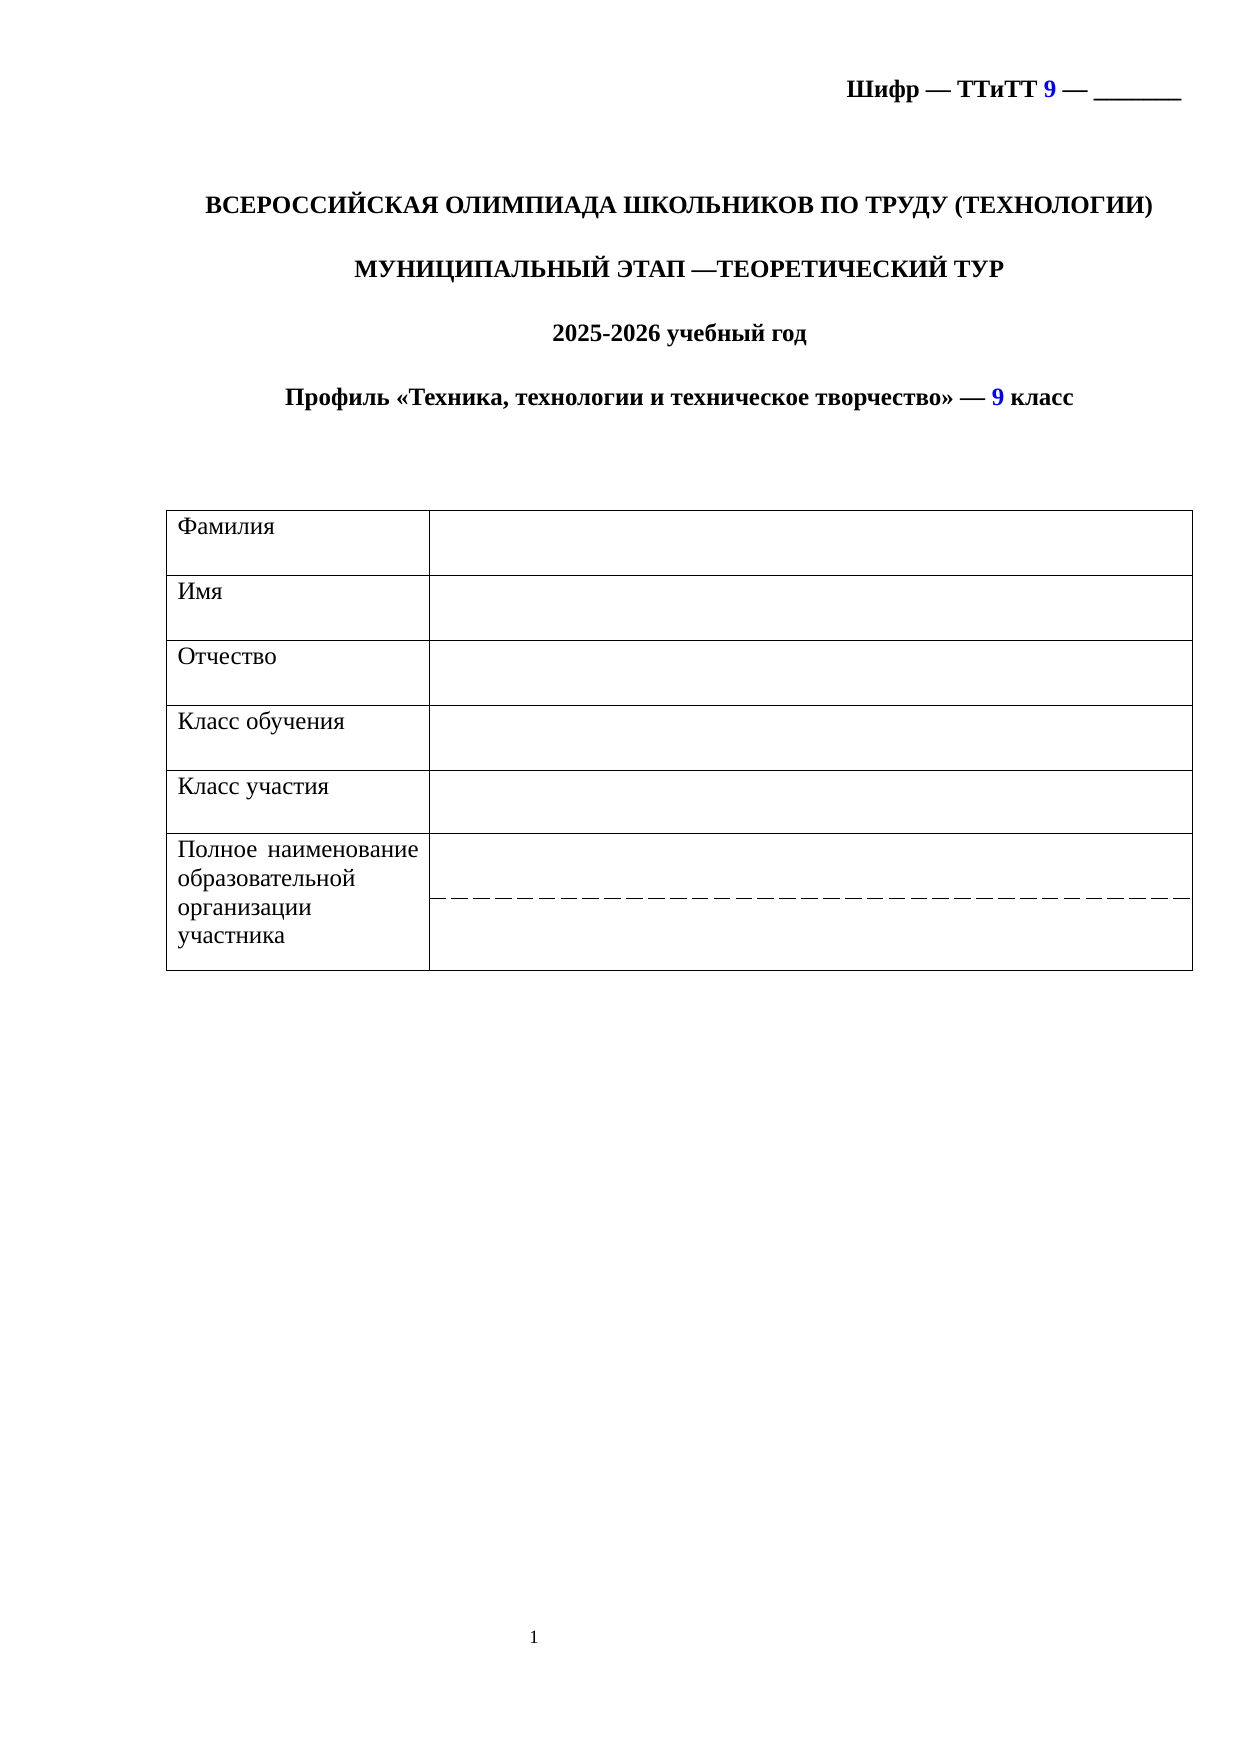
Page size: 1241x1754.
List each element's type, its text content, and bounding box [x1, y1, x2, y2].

table_cell [430, 898, 1192, 970]
table_cell Класс обучения [167, 706, 429, 770]
table_cell [430, 834, 1192, 898]
table_cell Отчество [167, 641, 429, 705]
table_header Фамилия [167, 511, 429, 575]
text МУНИЦИПАЛЬНЫЙ ЭТАП ―ТЕОРЕТИЧЕСКИЙ ТУР [177, 254, 1181, 283]
text Профиль «Техника, технологии и техническое творчество» ― 9 класс [177, 382, 1181, 411]
text ВСЕРОССИЙСКАЯ ОЛИМПИАДА ШКОЛЬНИКОВ ПО ТРУДУ (ТЕХНОЛОГИИ) [177, 191, 1181, 219]
table_cell Полное наименование образовательной организации участника [167, 834, 429, 970]
table_cell Имя [167, 576, 429, 640]
table_header [430, 511, 1192, 575]
table_cell [430, 641, 1192, 705]
table_cell Класс участия [167, 771, 429, 833]
table_cell [430, 706, 1192, 770]
table_cell [430, 576, 1192, 640]
text 2025-2026 учебный год [177, 318, 1181, 347]
table_cell [430, 771, 1192, 833]
